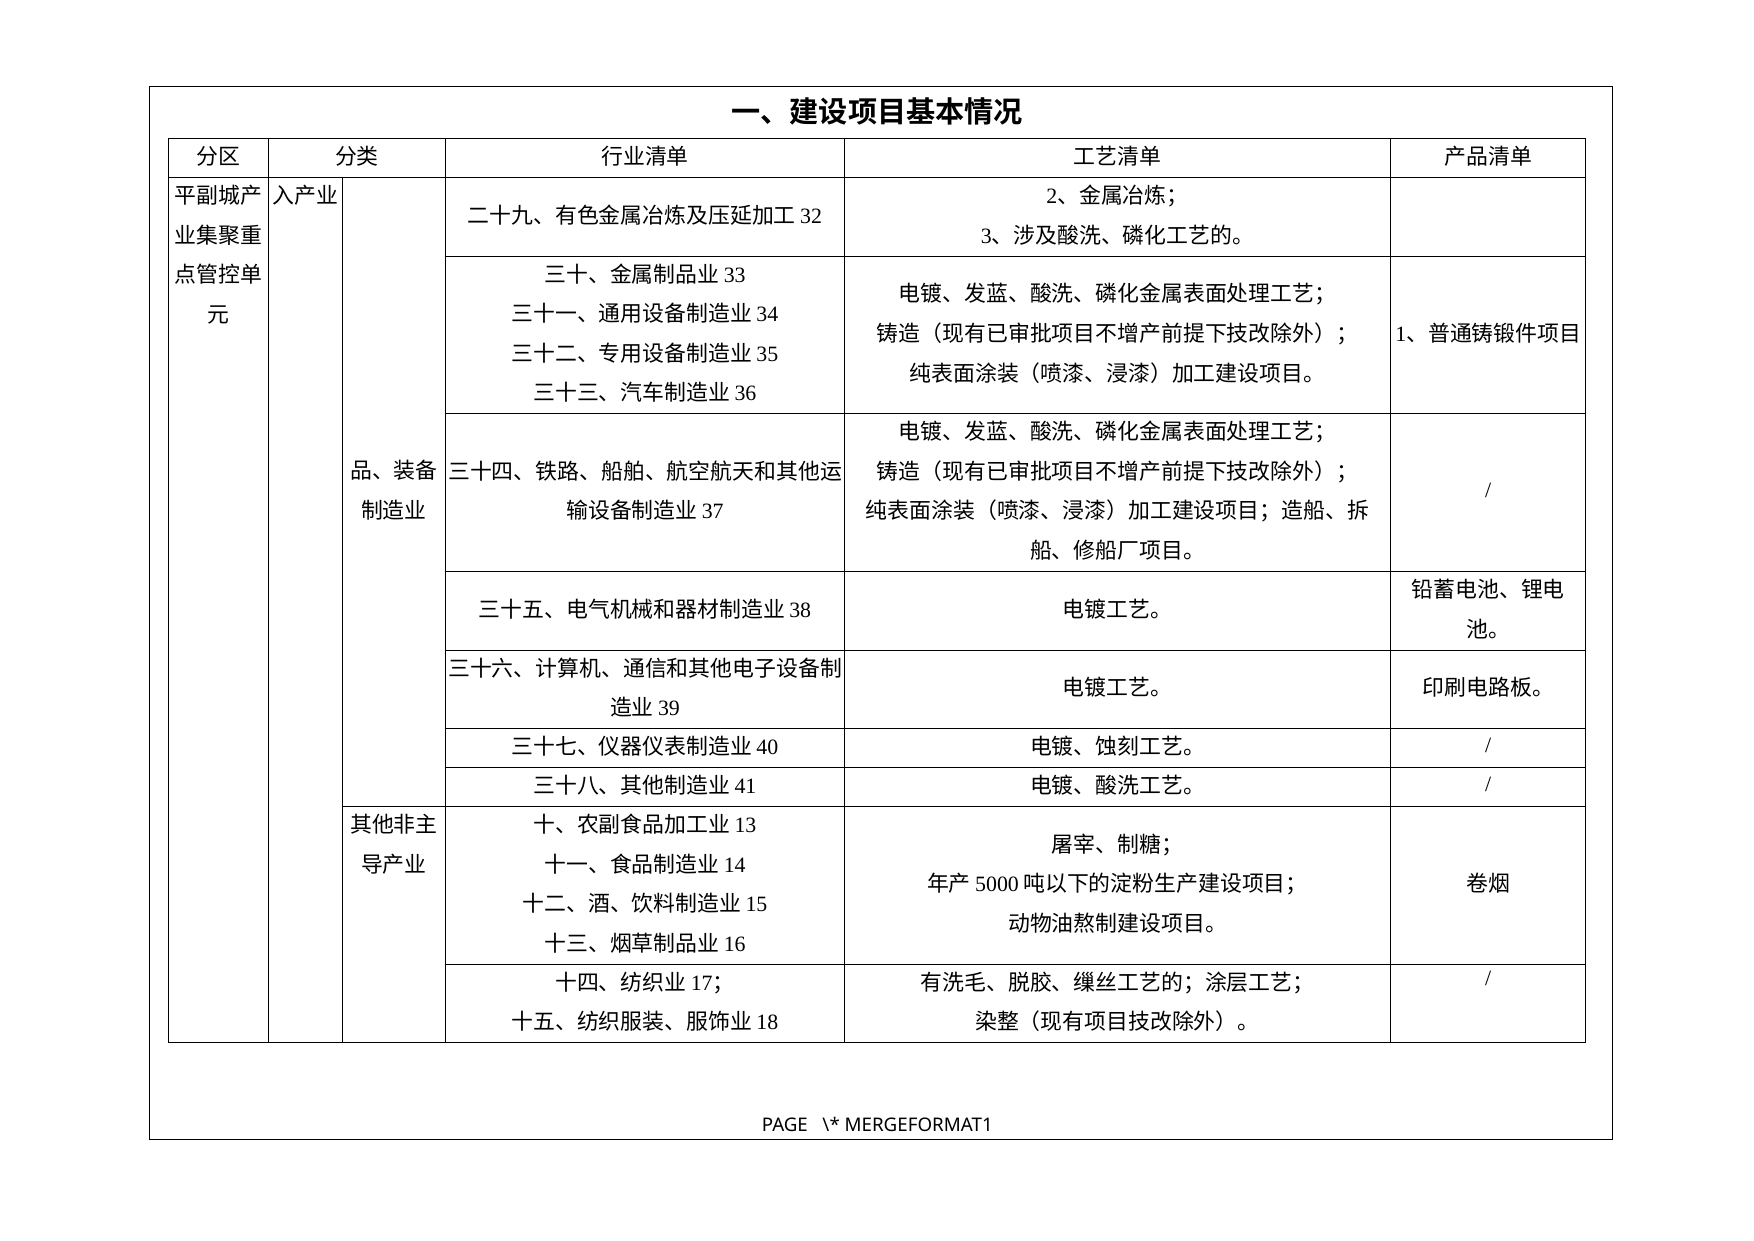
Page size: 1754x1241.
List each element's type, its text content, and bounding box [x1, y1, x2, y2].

table_cell 三十四、铁路、船舶、航空航天和其他运输设备制造业37 [446, 414, 844, 571]
table_cell / [1391, 414, 1585, 571]
table_cell 电镀、发蓝、酸洗、磷化金属表面处理工艺； 铸造（现有已审批项目不增产前提下技改除外）； 纯表面涂装（喷漆、浸漆）加工建设项目。 [845, 257, 1390, 413]
table_cell 有洗毛、脱胶、缫丝工艺的；涂层工艺； 染整（现有项目技改除外）。 [845, 965, 1390, 1042]
table_cell 三十、金属制品业33 三十一、通用设备制造业34 三十二、专用设备制造业35 三十三、汽车制造业36 [446, 257, 844, 413]
table_cell 屠宰、制糖； 年产5000吨以下的淀粉生产建设项目； 动物油熬制建设项目。 [845, 807, 1390, 964]
table_header 行业清单 [446, 139, 844, 177]
table_cell 铅蓄电池、锂电池。 [1391, 572, 1585, 649]
table_cell 三十六、计算机、通信和其他电子设备制造业39 [446, 651, 844, 728]
table_cell / [1391, 768, 1585, 806]
table_cell 十四、纺织业17； 十五、纺织服装、服饰业18 [446, 965, 844, 1042]
table_cell / [1391, 178, 1585, 256]
table_cell 电镀工艺。 [845, 651, 1390, 728]
table_cell 十、农副食品加工业13 十一、食品制造业14 十二、酒、饮料制造业15 十三、烟草制品业16 [446, 807, 844, 964]
table_header 分区 [169, 139, 268, 177]
table_cell 卷烟 [1391, 807, 1585, 964]
table_cell 电镀、蚀刻工艺。 [845, 729, 1390, 767]
table_cell 印刷电路板。 [1391, 651, 1585, 728]
table_cell 电镀、发蓝、酸洗、磷化金属表面处理工艺； 铸造（现有已审批项目不增产前提下技改除外）； 纯表面涂装（喷漆、浸漆）加工建设项目；造船、拆船、修船厂项目。 [845, 414, 1390, 571]
table_cell 金属制品、装备制造业 [343, 178, 445, 806]
table_cell 三十七、仪器仪表制造业40 [446, 729, 844, 767]
table_header 产品清单 [1391, 139, 1585, 177]
table_cell 电镀、酸洗工艺。 [845, 768, 1390, 806]
table_cell 余杭区临平副城产业集聚重点管控单元 [169, 178, 268, 1042]
table_cell 电镀工艺。 [845, 572, 1390, 649]
table_cell 1、普通铸锻件项目 [1391, 257, 1585, 413]
table_cell 其他非主导产业 [343, 807, 445, 1042]
table_cell 二十八、黑色金属冶炼及压延加工31 二十九、有色金属冶炼及压延加工32 [446, 178, 844, 256]
table_cell 三十八、其他制造业41 [446, 768, 844, 806]
table_header 分类 [269, 139, 445, 177]
table_cell 禁止准入产业 [269, 178, 342, 1042]
table_cell / [1391, 965, 1585, 1042]
table_cell / [1391, 729, 1585, 767]
table_header 工艺清单 [845, 139, 1390, 177]
table_cell 1、炼铁、球团、烧结； 2、金属冶炼； 3、涉及酸洗、磷化工艺的。 [845, 178, 1390, 256]
table_cell 三十五、电气机械和器材制造业38 [446, 572, 844, 649]
